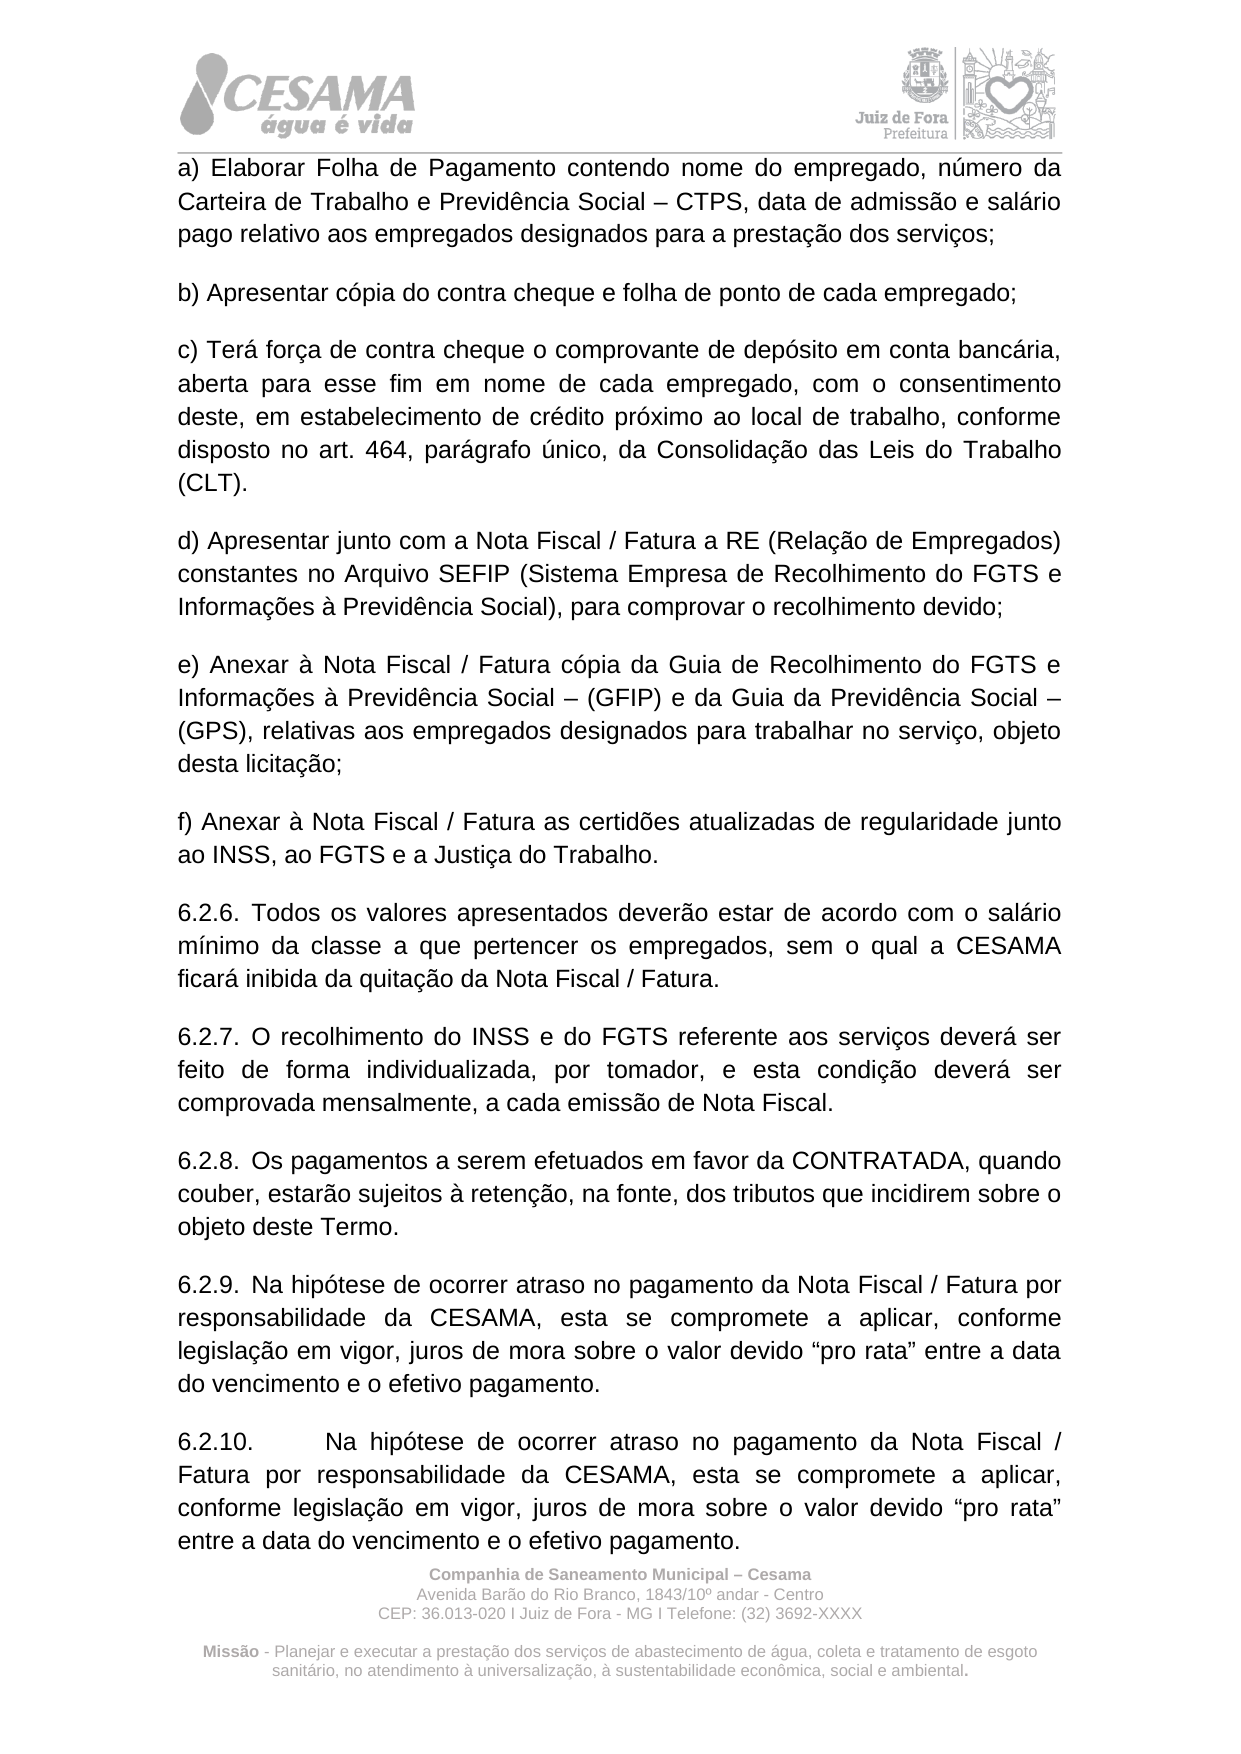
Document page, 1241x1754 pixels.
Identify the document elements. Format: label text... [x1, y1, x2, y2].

text f) Anexar à Nota Fiscal / Fatura as certidões atualizadas de regularidade junto ao INSS, ao FGTS e a Justiça do Trabalho. [177, 807, 1063, 868]
list Todos os valores apresentados deverão estar de acordo com o salário mínimo da classe a que pertencer os empregados, sem o qual a CESAMA ficará inibida da quitação da Nota Fiscal / Fatura. [177, 898, 1063, 993]
picture [177, 47, 1063, 154]
text a) Elaborar Folha de Pagamento contendo nome do empregado, número da Carteira de Trabalho e Previdência Social – CTPS, data de admissão e salário pago relativo aos empregados designados para a prestação dos serviços; [177, 154, 1063, 248]
list Os pagamentos a serem efetuados em favor da CONTRATADA, quando couber, estarão sujeitos à retenção, na fonte, dos tributos que incidirem sobre o objeto deste Termo. [177, 1146, 1063, 1241]
list Na hipótese de ocorrer atraso no pagamento da Nota Fiscal / Fatura por responsabilidade da CESAMA, esta se compromete a aplicar, conforme legislação em vigor, juros de mora sobre o valor devido “pro rata” entre a data do vencimento e o efetivo pagamento. [177, 1427, 1063, 1555]
list Na hipótese de ocorrer atraso no pagamento da Nota Fiscal / Fatura por responsabilidade da CESAMA, esta se compromete a aplicar, conforme legislação em vigor, juros de mora sobre o valor devido “pro rata” entre a data do vencimento e o efetivo pagamento. [177, 1270, 1063, 1398]
text d) Apresentar junto com a Nota Fiscal / Fatura a RE (Relação de Empregados) constantes no Arquivo SEFIP (Sistema Empresa de Recolhimento do FGTS e Informações à Previdência Social), para comprovar o recolhimento devido; [177, 526, 1063, 620]
text b) Apresentar cópia do contra cheque e folha de ponto de cada empregado; [177, 277, 1063, 306]
list O recolhimento do INSS e do FGTS referente aos serviços deverá ser feito de forma individualizada, por tomador, e esta condição deverá ser comprovada mensalmente, a cada emissão de Nota Fiscal. [177, 1022, 1063, 1117]
text c) Terá força de contra cheque o comprovante de depósito em conta bancária, aberta para esse fim em nome de cada empregado, com o consentimento deste, em estabelecimento de crédito próximo ao local de trabalho, conforme disposto no art. 464, parágrafo único, da Consolidação das Leis do Trabalho (CLT). [177, 336, 1063, 496]
text e) Anexar à Nota Fiscal / Fatura cópia da Guia de Recolhimento do FGTS e Informações à Previdência Social – (GFIP) e da Guia da Previdência Social – (GPS), relativas aos empregados designados para trabalhar no serviço, objeto desta licitação; [177, 650, 1063, 777]
